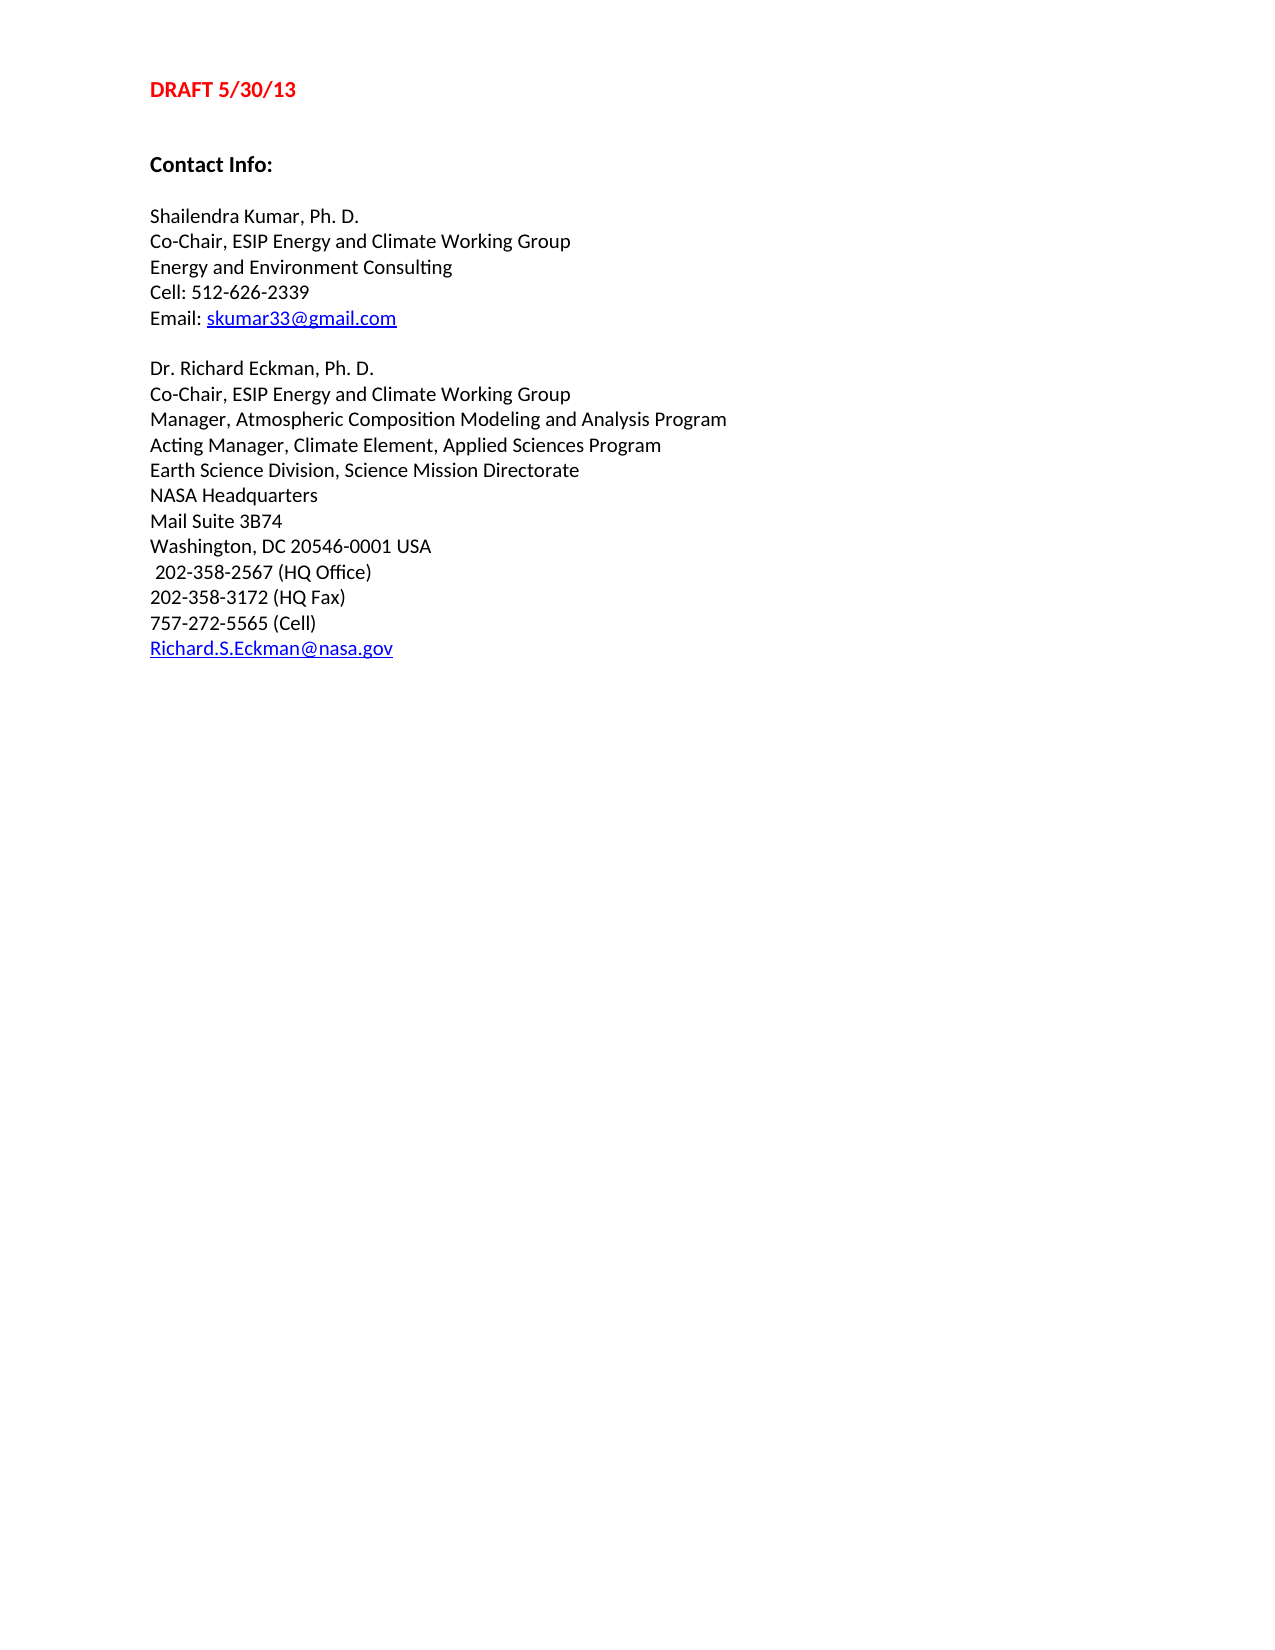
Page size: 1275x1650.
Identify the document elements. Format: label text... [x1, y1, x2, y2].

text 757-272-5565 (Cell) [150, 610, 1125, 635]
text Co-Chair, ESIP Energy and Climate Working Group [150, 381, 1125, 406]
text Energy and Environment Consulting [150, 254, 1125, 279]
text NASA Headquarters [150, 483, 1125, 508]
text Mail Suite 3B74 [150, 508, 1125, 533]
text Dr. Richard Eckman, Ph. D. [150, 356, 1125, 381]
text Shailendra Kumar, Ph. D. [150, 203, 1125, 228]
text 202-358-3172 (HQ Fax) [150, 584, 1125, 610]
text Contact Info: [150, 150, 1125, 178]
text Richard.S.Eckman@nasa.gov [150, 635, 1125, 661]
text Email: skumar33@gmail.com [150, 305, 1125, 330]
text Co-Chair, ESIP Energy and Climate Working Group [150, 228, 1125, 254]
text 202-358-2567 (HQ Office) [150, 559, 1125, 584]
text Washington, DC 20546-0001 USA [150, 533, 1125, 559]
text Earth Science Division, Science Mission Directorate [150, 457, 1125, 483]
text Manager, Atmospheric Composition Modeling and Analysis Program [150, 406, 1125, 432]
text Acting Manager, Climate Element, Applied Sciences Program [150, 432, 1125, 457]
text Cell: 512-626-2339 [150, 279, 1125, 305]
